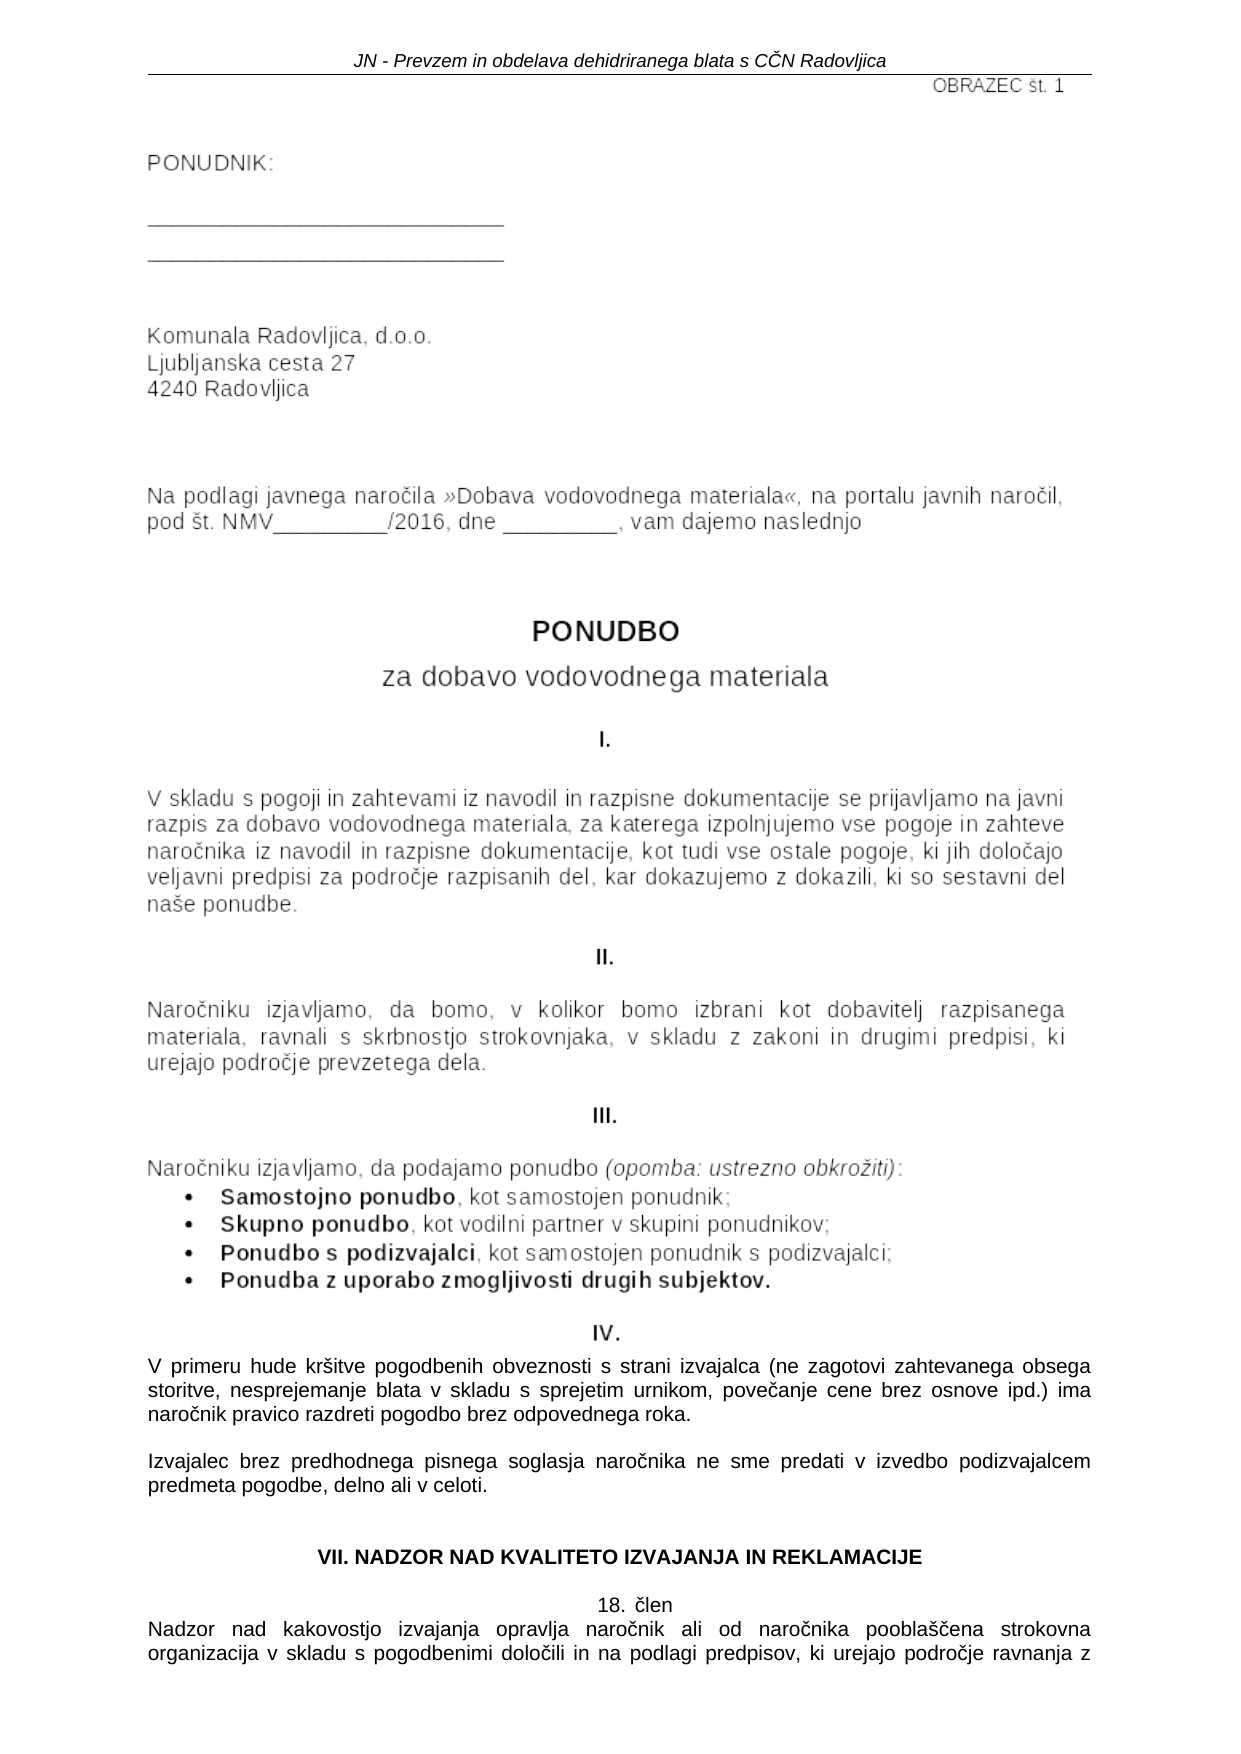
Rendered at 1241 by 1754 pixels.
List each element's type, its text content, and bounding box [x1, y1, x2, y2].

list člen [177, 1593, 1092, 1617]
text V primeru hude kršitve pogodbenih obveznosti s strani izvajalca (ne zagotovi zahtevanega obsega storitve, nesprejemanje blata v skladu s sprejetim urnikom, povečanje cene brez osnove ipd.) ima naročnik pravico razdreti pogodbo brez odpovednega roka. [148, 1353, 1092, 1425]
text Nadzor nad kakovostjo izvajanja opravlja naročnik ali od naročnika pooblaščena strokovna organizacija v skladu s pogodbenimi določili in na podlagi predpisov, ki urejajo področje ravnanja z odpadki, točneje blata iz čistilnih naprav, izdanih s strani Evropske skupnosti, Republike Slovenije in Občine Radovljica. [148, 1617, 1092, 1665]
text Izvajalec brez predhodnega pisnega soglasja naročnika ne sme predati v izvedbo podizvajalcem predmeta pogodbe, delno ali v celoti. [148, 1449, 1092, 1497]
text VII. NADZOR NAD KVALITETO IZVAJANJA IN REKLAMACIJE [148, 1545, 1092, 1569]
